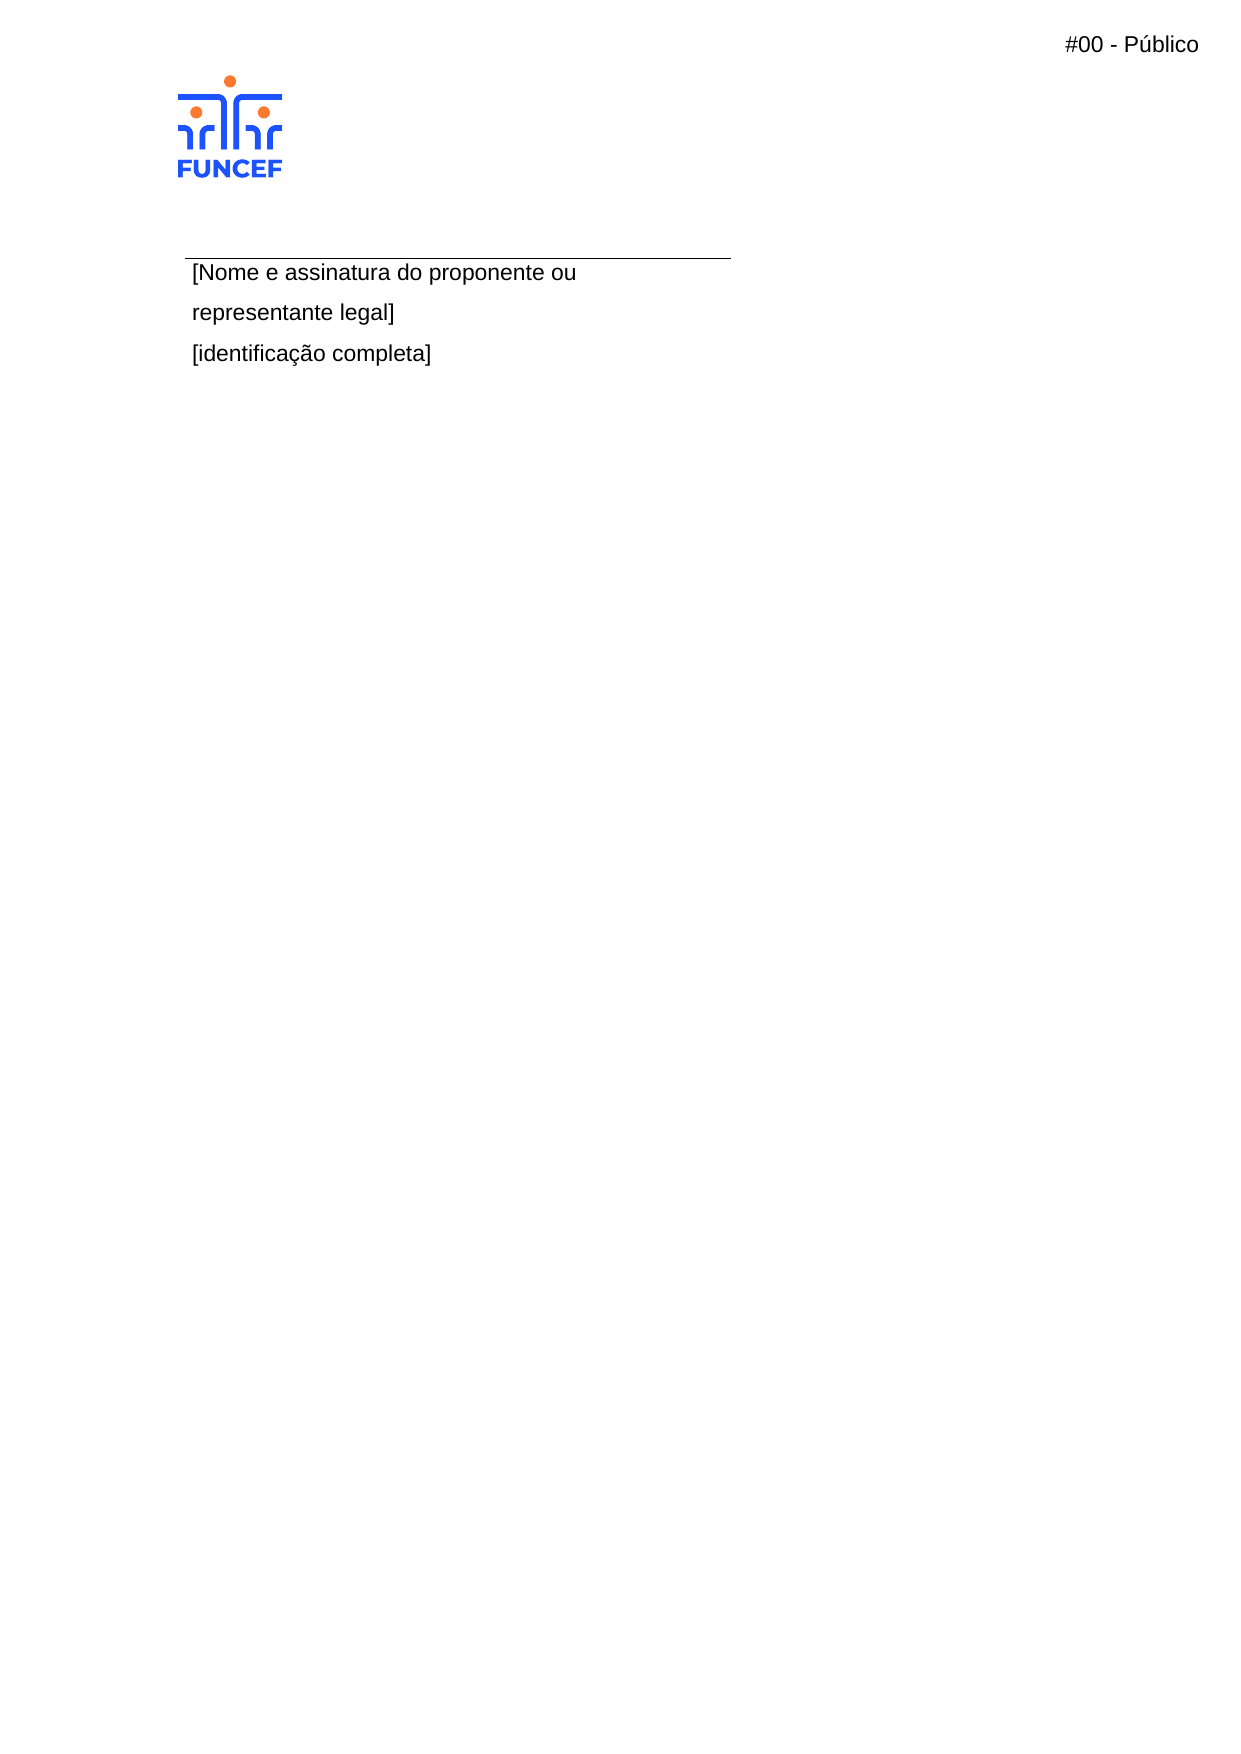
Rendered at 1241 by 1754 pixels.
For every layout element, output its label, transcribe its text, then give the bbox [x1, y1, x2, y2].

table_header [Nome e assinatura do proponente ou representante legal] [185, 259, 731, 339]
table_cell [identificação completa] [185, 340, 731, 380]
picture [177, 73, 283, 180]
